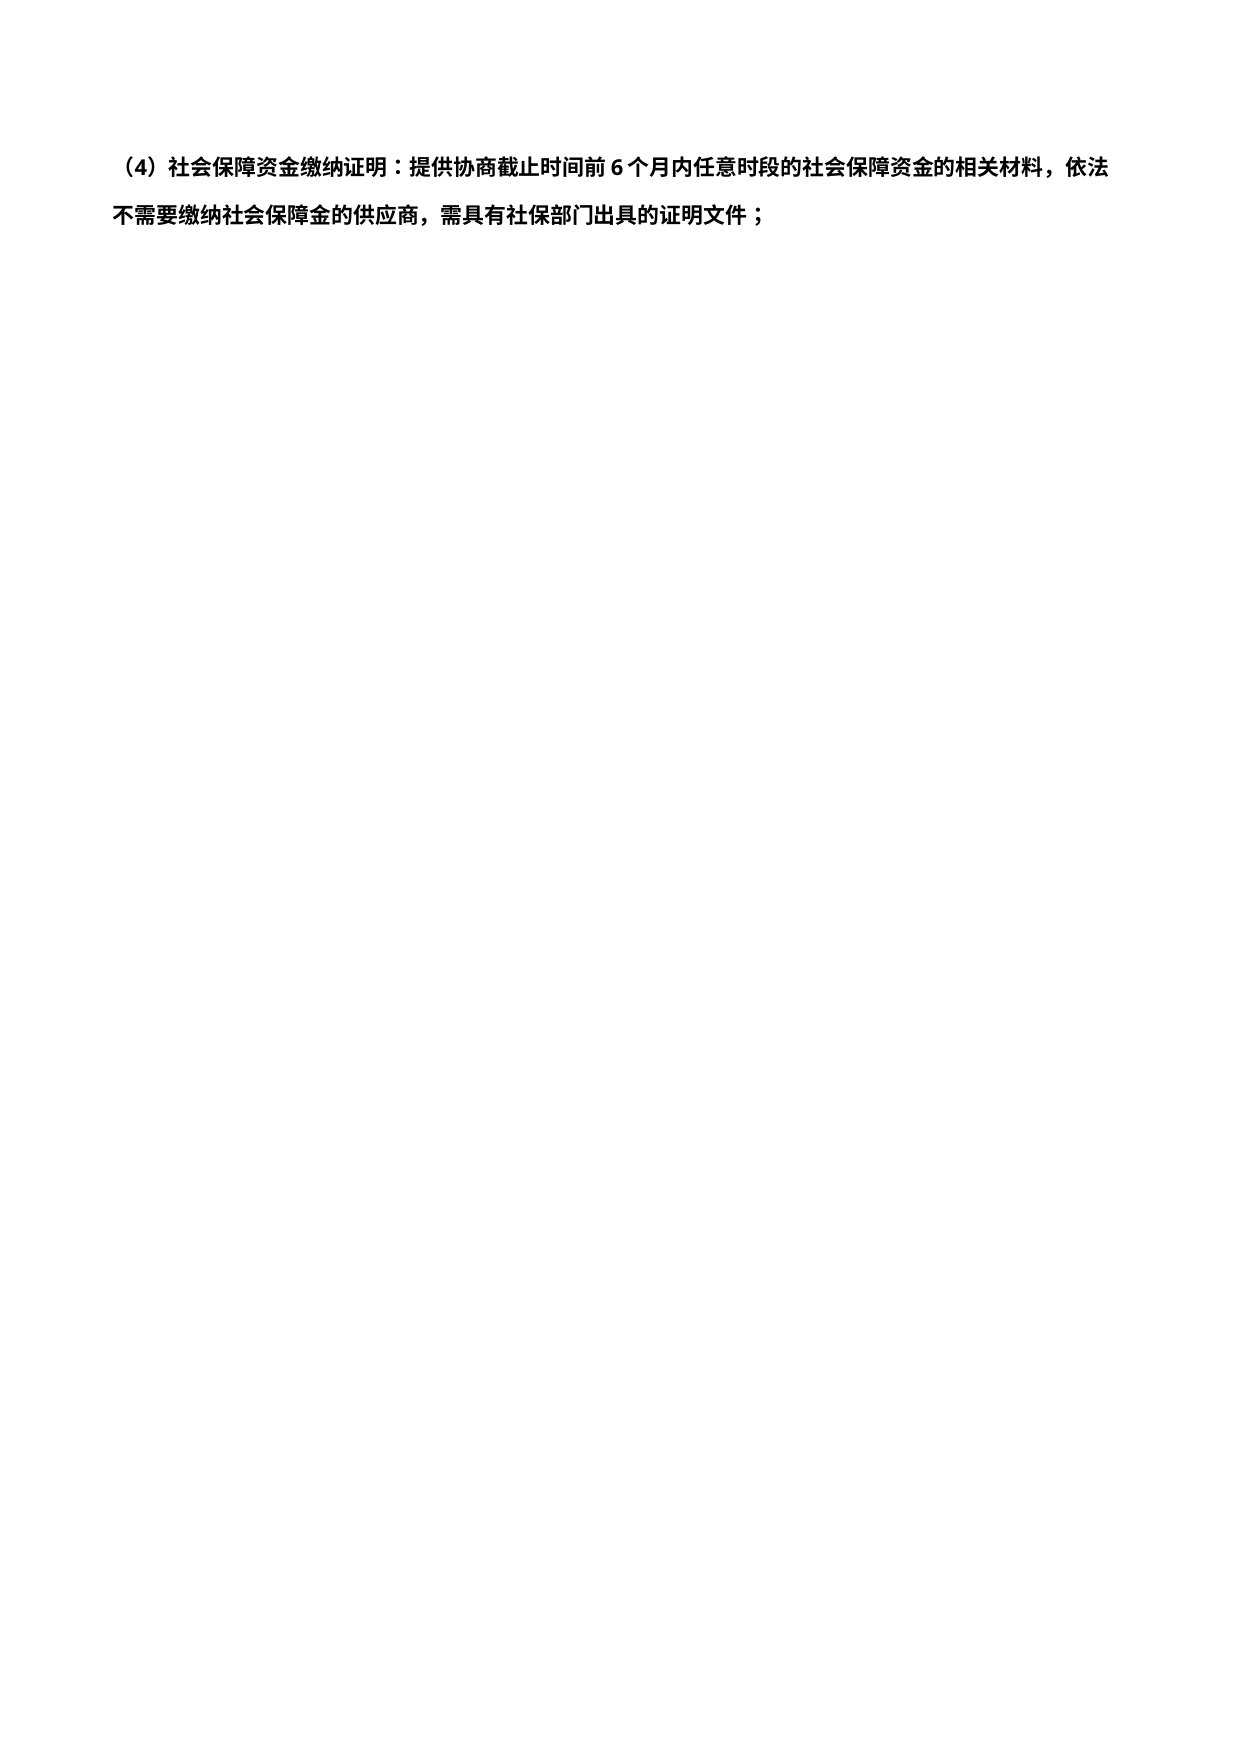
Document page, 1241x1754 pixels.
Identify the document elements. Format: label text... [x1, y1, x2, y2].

text （4）社会保障资金缴纳证明：提供协商截止时间前6个月内任意时段的社会保障资金的相关材料，依法不需要缴纳社会保障金的供应商，需具有社保部门出具的证明文件； [112, 150, 1128, 229]
